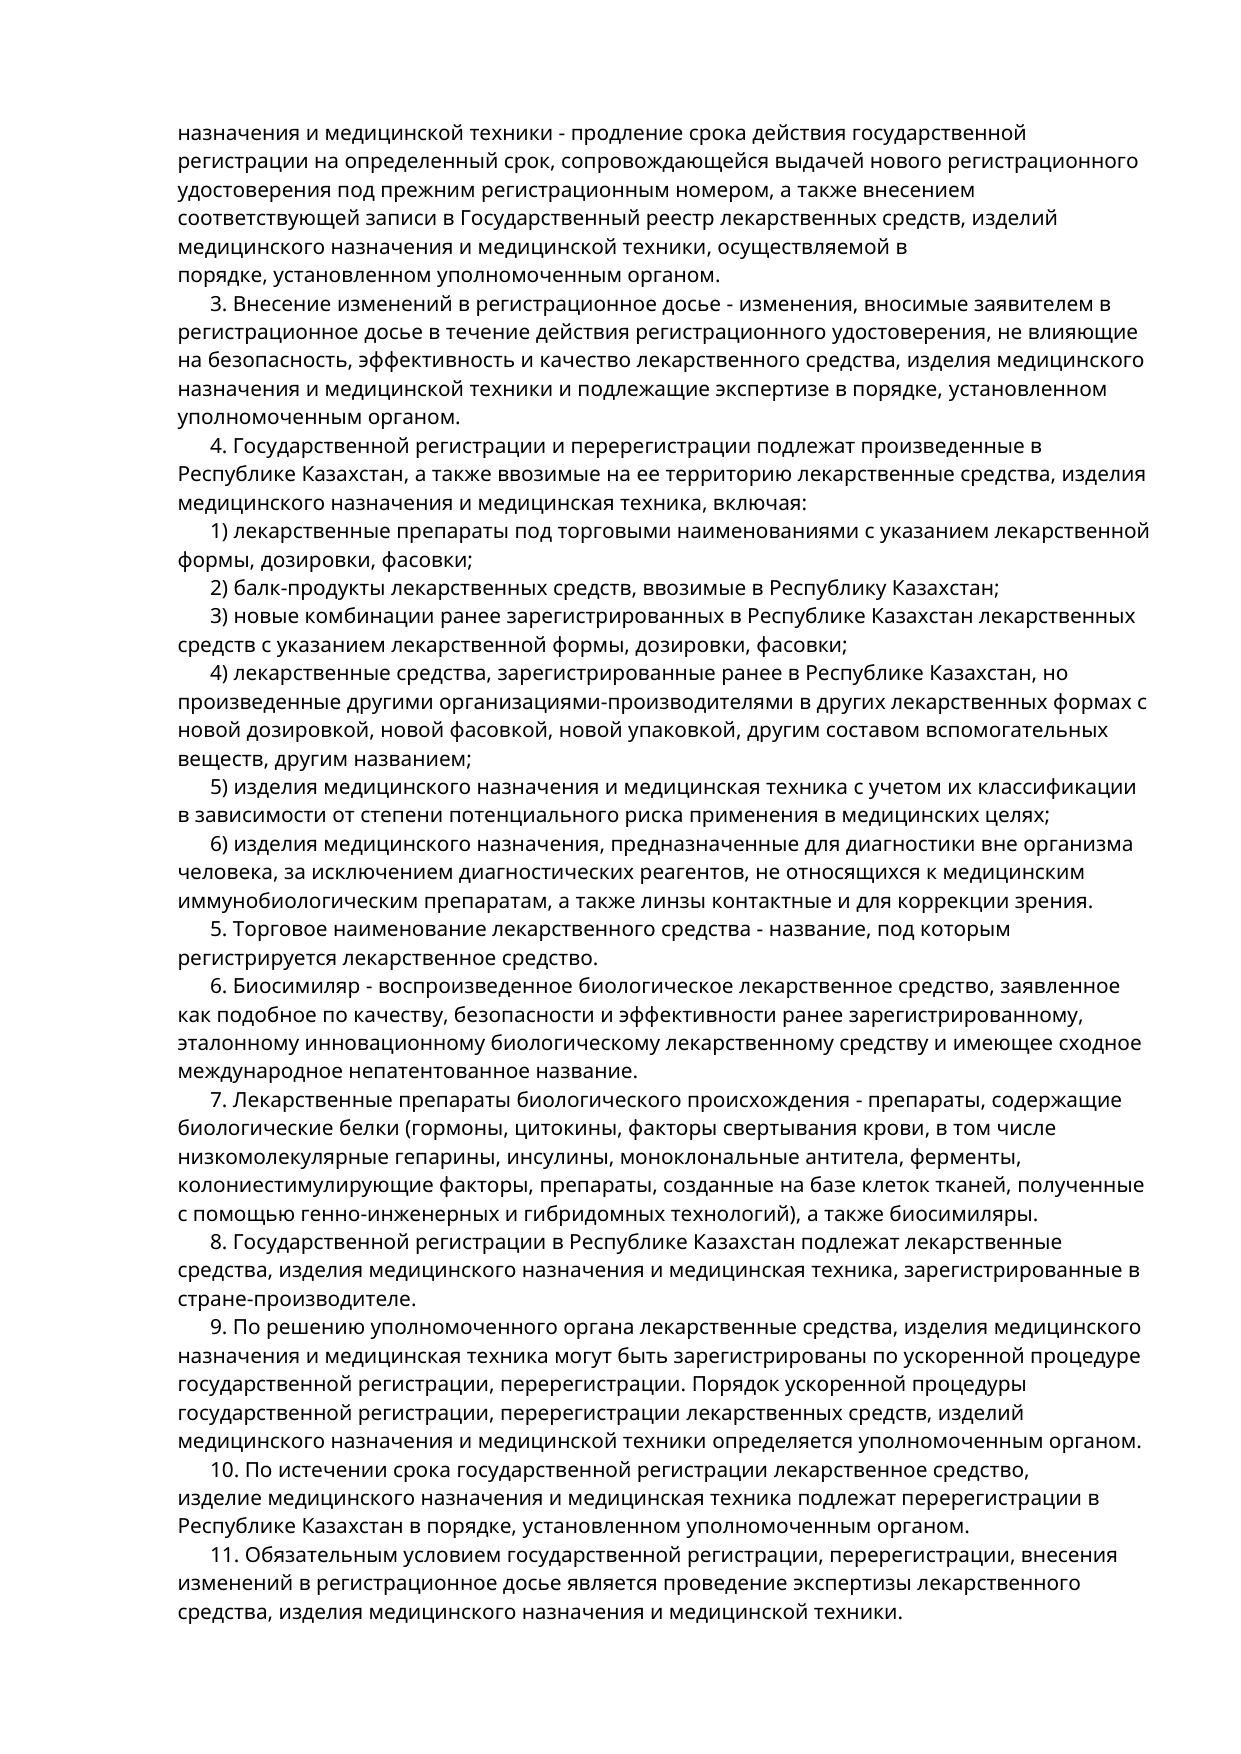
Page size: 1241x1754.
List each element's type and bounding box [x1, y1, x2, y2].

text [177, 118, 1152, 1625]
